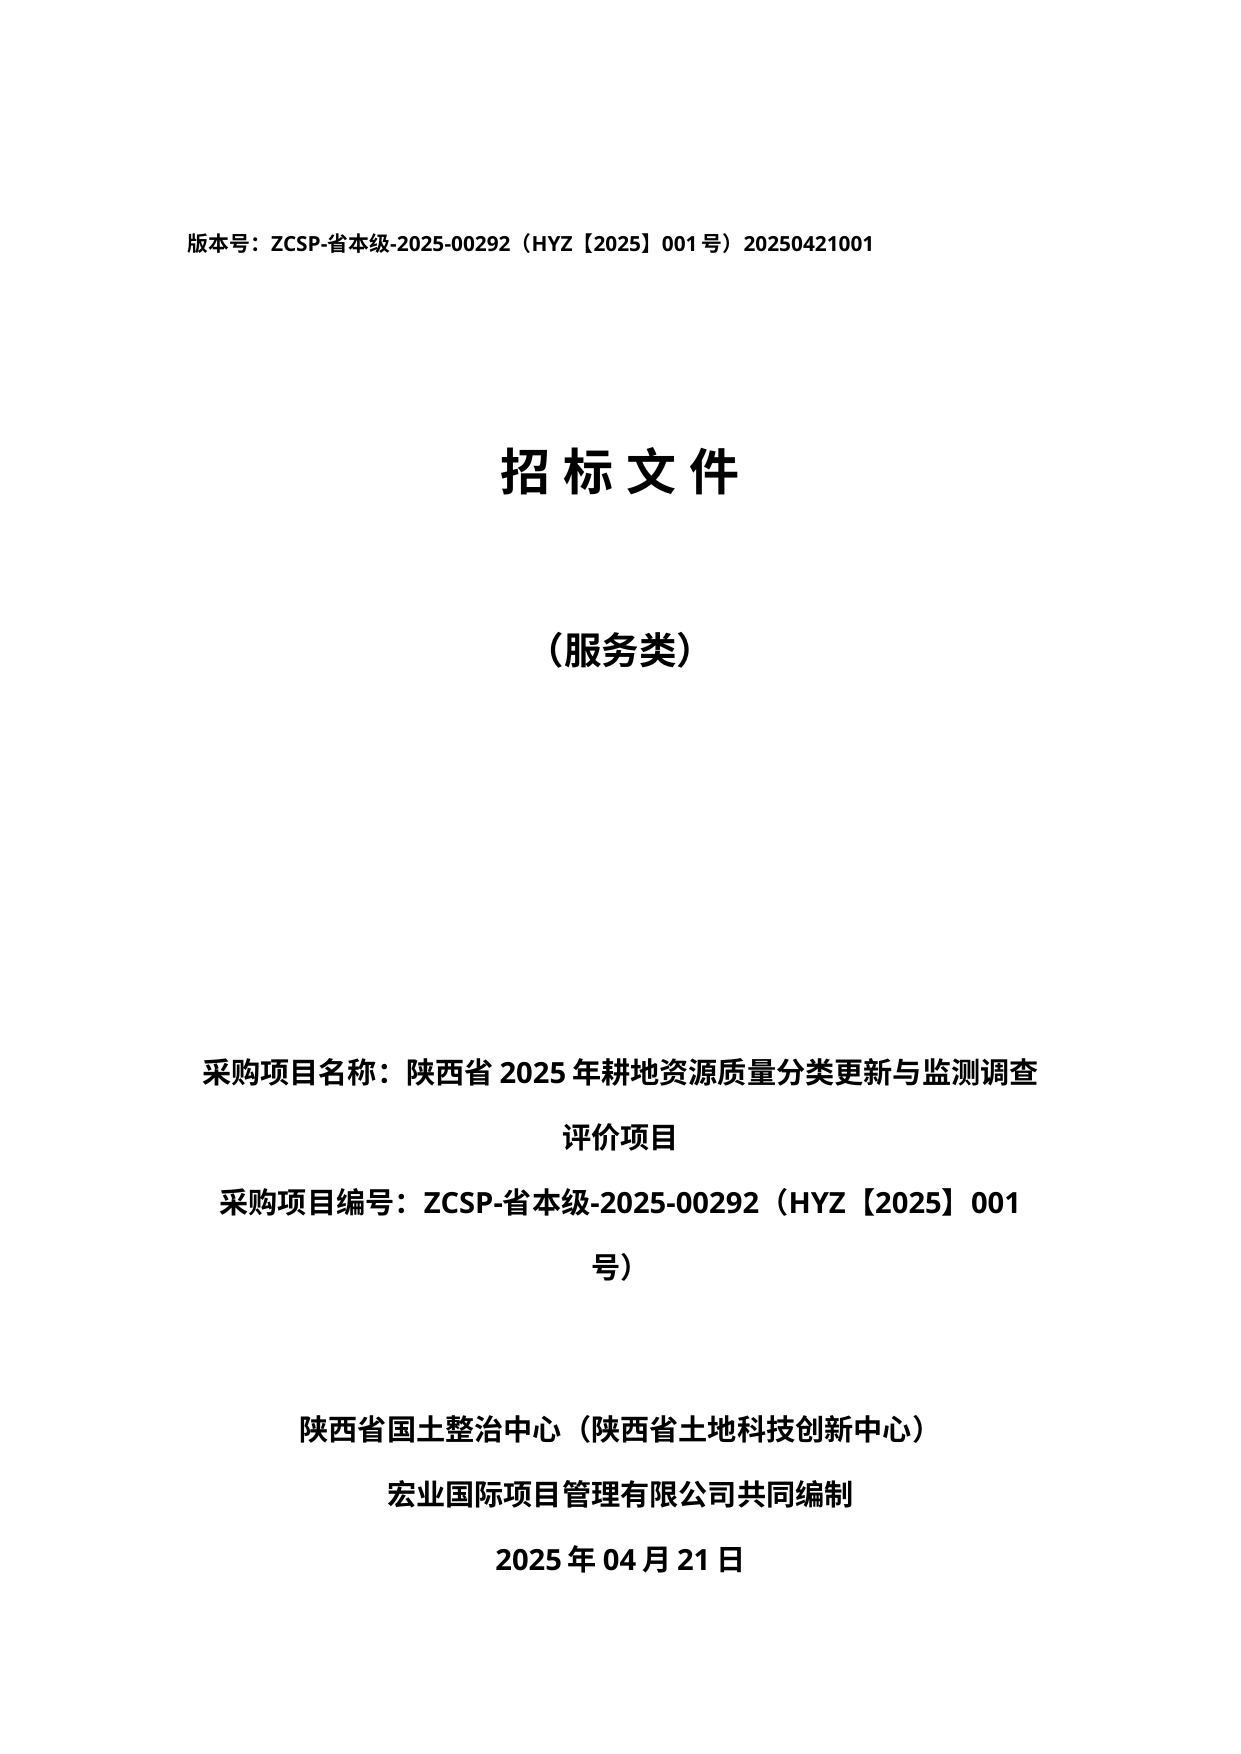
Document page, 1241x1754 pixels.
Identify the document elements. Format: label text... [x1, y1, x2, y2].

text 宏业国际项目管理有限公司共同编制 [187, 1462, 1053, 1527]
text 版本号：ZCSP-省本级-2025-00292（HYZ【2025】001号）20250421001 [187, 227, 1053, 422]
text 招 标 文 件 [187, 422, 1053, 617]
text 陕西省国土整治中心（陕西省土地科技创新中心） [187, 1397, 1053, 1462]
text 采购项目名称：陕西省2025年耕地资源质量分类更新与监测调查评价项目 [187, 1039, 1053, 1169]
text 采购项目编号：ZCSP-省本级-2025-00292（HYZ【2025】001号） [187, 1169, 1053, 1397]
text 2025年04月21日 [187, 1527, 1053, 1592]
text （服务类） [187, 617, 1053, 1039]
